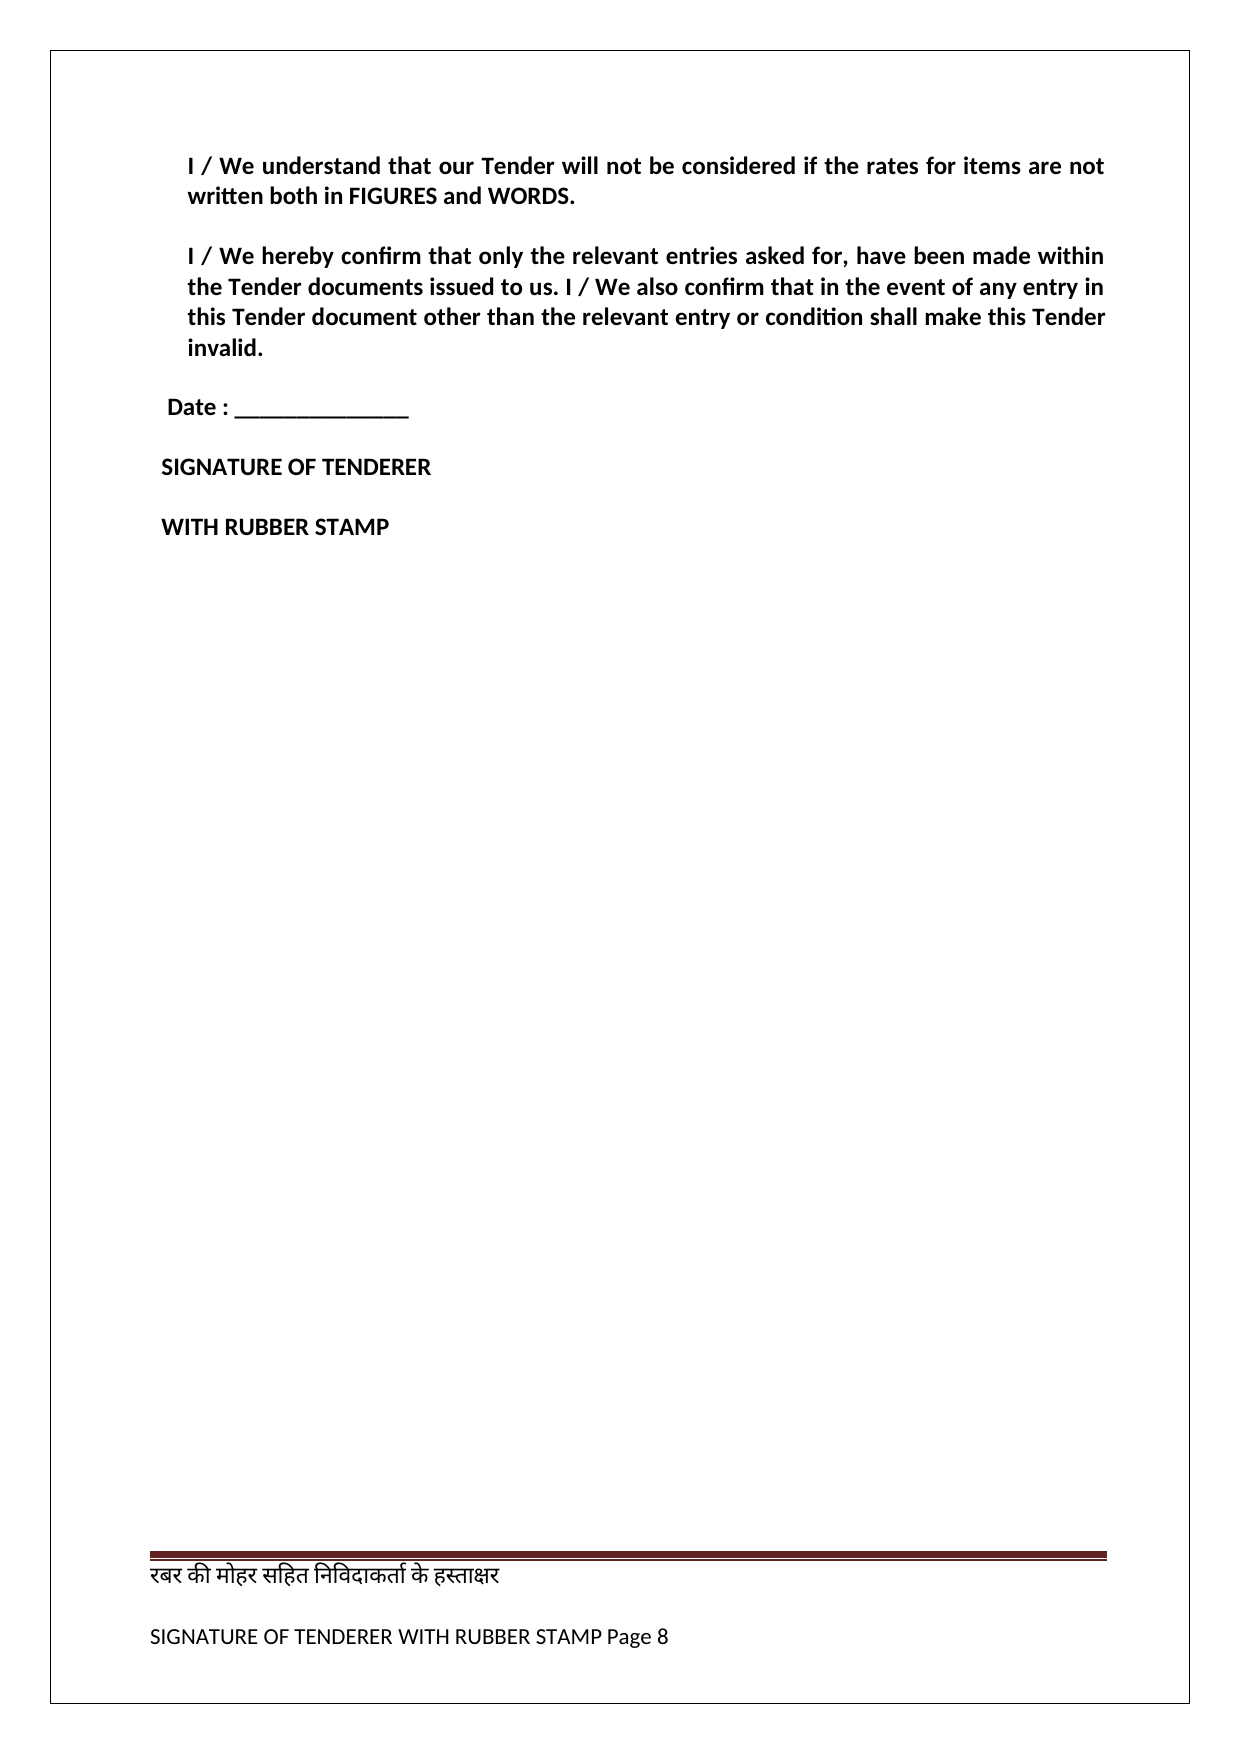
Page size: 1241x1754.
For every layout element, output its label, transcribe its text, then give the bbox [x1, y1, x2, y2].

text SIGNATURE OF TENDERER [150, 451, 1107, 482]
text Date : ______________ [150, 391, 1107, 422]
text I / We hereby confirm that only the relevant entries asked for, have been made within the Tender documents issued to us. I / We also confirm that in the event of any entry in this Tender document other than the relevant entry or condition shall make this Tender invalid. [187, 240, 1107, 362]
text I / We understand that our Tender will not be considered if the rates for items are not written both in FIGURES and WORDS. [187, 150, 1107, 211]
text WITH RUBBER STAMP [150, 511, 1107, 541]
